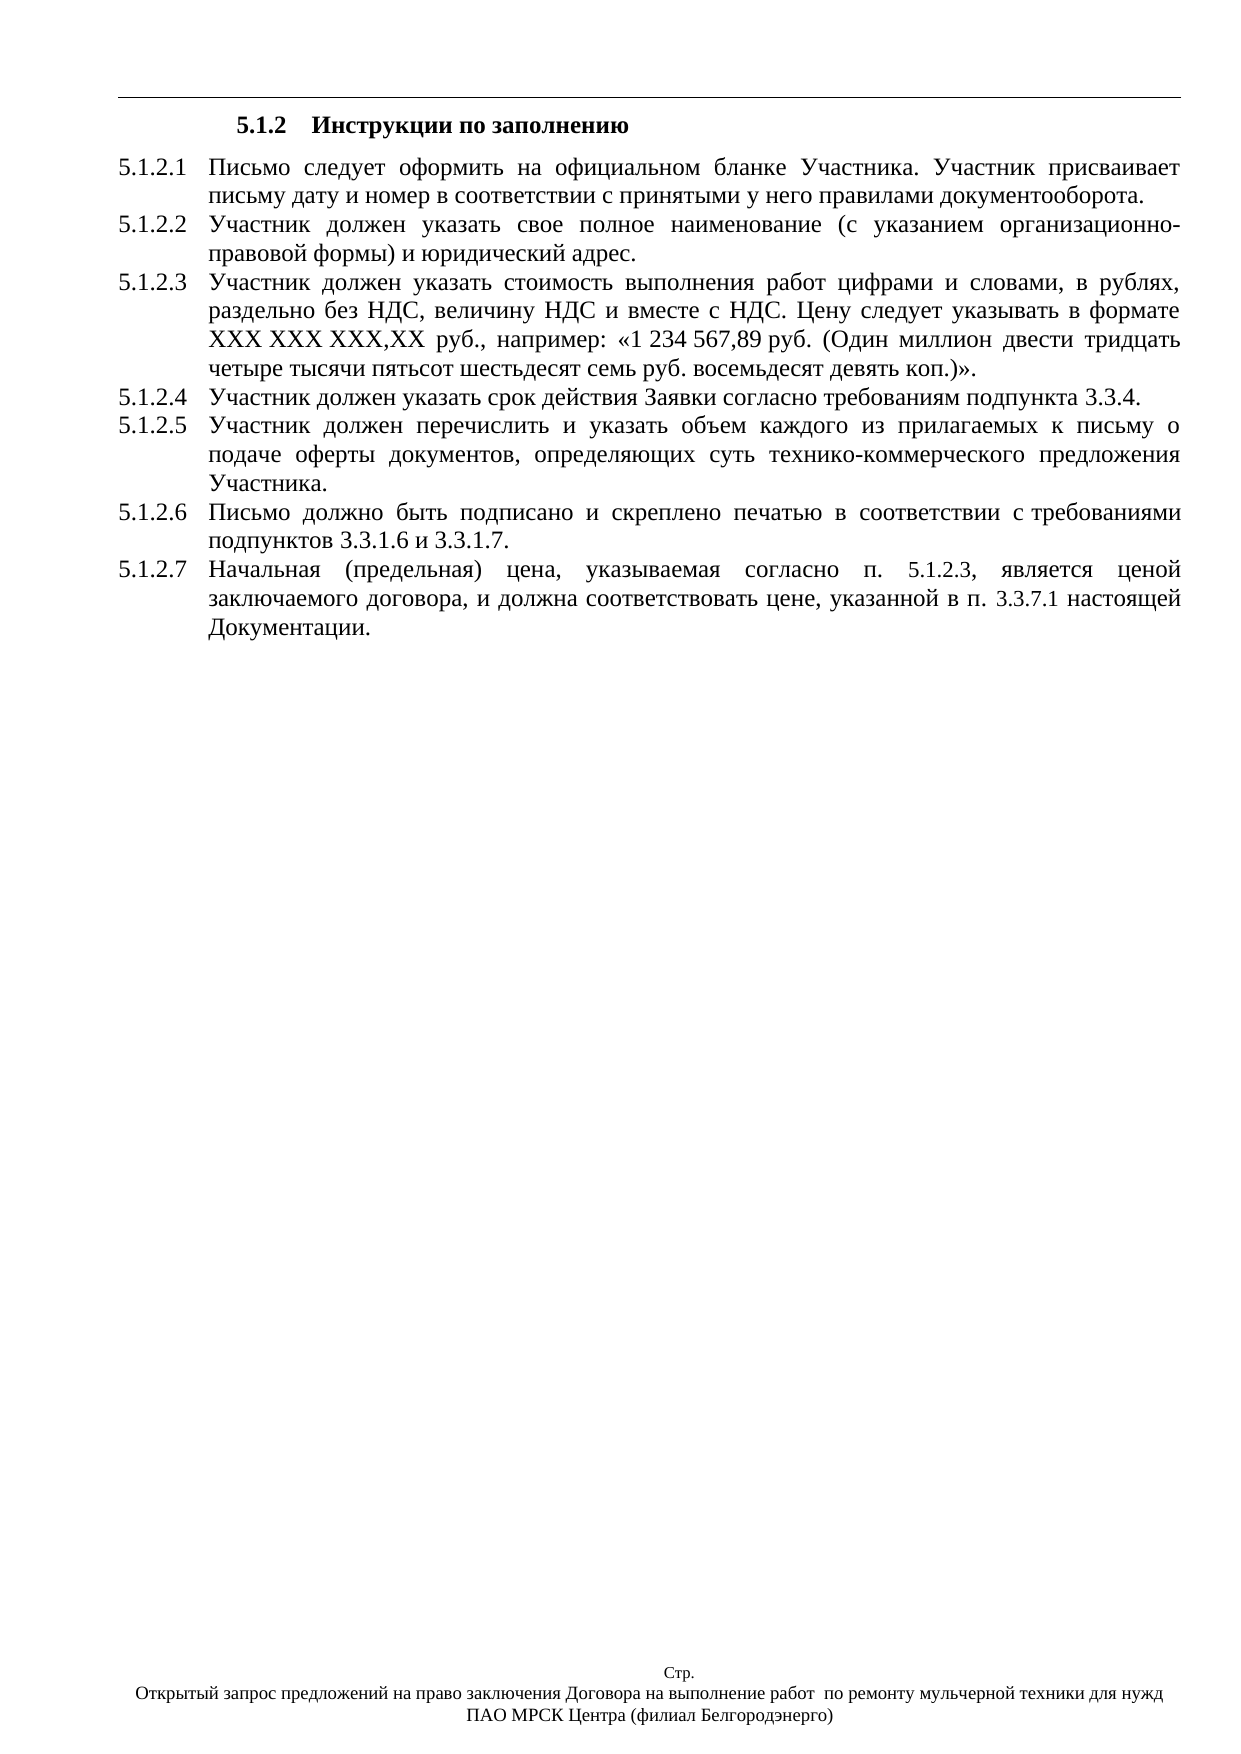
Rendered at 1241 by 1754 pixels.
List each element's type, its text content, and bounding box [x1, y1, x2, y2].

list Участник должен указать срок действия Заявки согласно требованиям подпункта 3.3.4. [118, 382, 1181, 411]
list Начальная (предельная) цена, указываемая согласно п. 5.1.2.3, является ценой заключаемого договора, и должна соответствовать цене, указанной в п. 3.3.7.1 настоящей Документации. [118, 554, 1181, 641]
list Письмо должно быть подписано и скреплено печатью в соответствии с требованиями подпунктов 3.3.1.6 и 3.3.1.7. [118, 497, 1181, 554]
list Письмо следует оформить на официальном бланке Участника. Участник присваивает письму дату и номер в соответствии с принятыми у него правилами документооборота. [118, 152, 1181, 209]
list Участник должен указать стоимость выполнения работ цифрами и словами, в рублях, раздельно без НДС, величину НДС и вместе с НДС. Цену следует указывать в формате ХХХ ХХХ ХХХ,ХХ руб., например: «1 234 567,89 руб. (Один миллион двести тридцать четыре тысячи пятьсот шестьдесят семь руб. восемьдесят девять коп.)». [118, 267, 1181, 382]
list Участник должен перечислить и указать объем каждого из прилагаемых к письму о подаче оферты документов, определяющих суть технико-коммерческого предложения Участника. [118, 411, 1181, 497]
list Участник должен указать свое полное наименование (с указанием организационно-правовой формы) и юридический адрес. [118, 209, 1181, 267]
subtitle Инструкции по заполнению [236, 111, 1181, 139]
